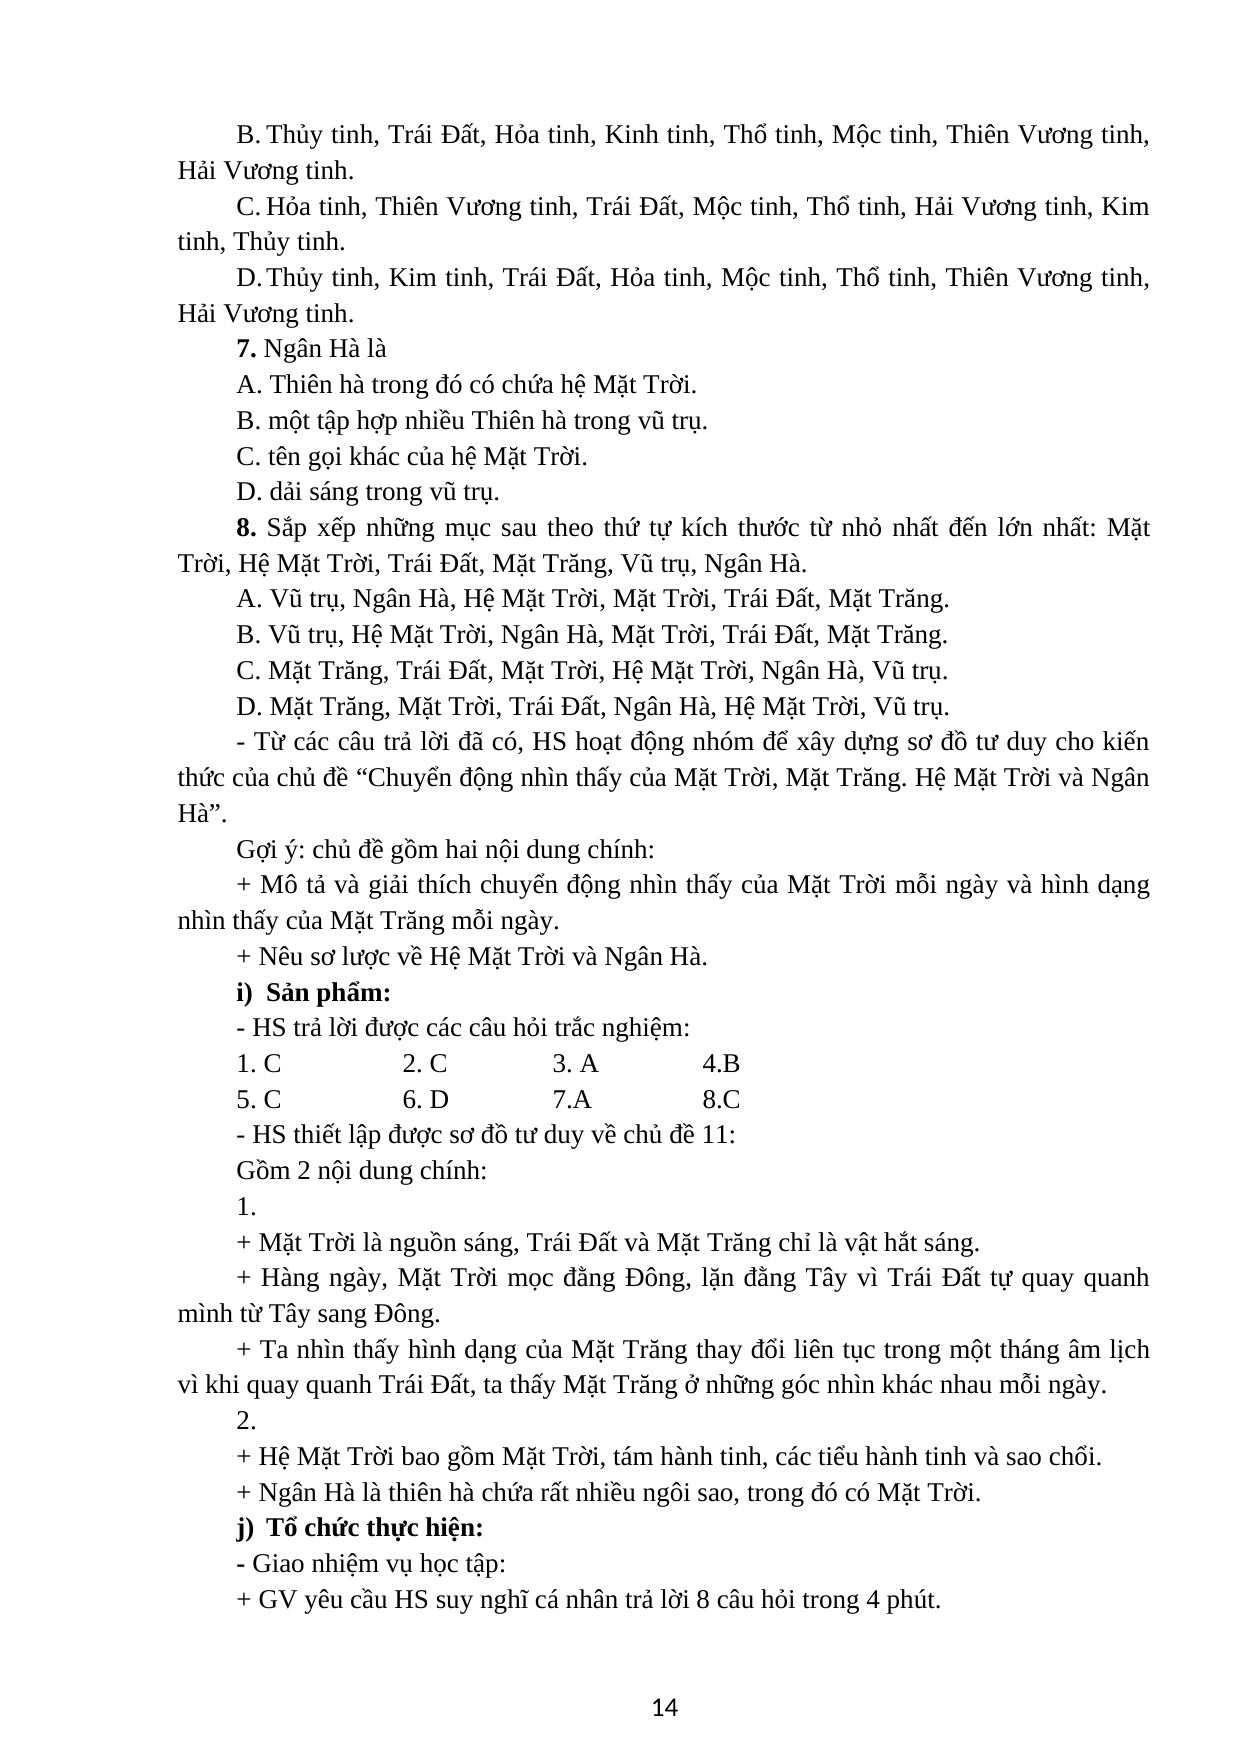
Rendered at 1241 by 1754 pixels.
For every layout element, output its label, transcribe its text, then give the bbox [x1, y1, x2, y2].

text Gồm 2 nội dung chính: [177, 1154, 1152, 1185]
text C. tên gọi khác của hệ Mặt Trời. [177, 440, 1152, 471]
text - Giao nhiệm vụ học tập: [177, 1547, 1152, 1578]
text - HS trả lời được các câu hỏi trắc nghiệm: [177, 1011, 1152, 1042]
text D. Mặt Trăng, Mặt Trời, Trái Đất, Ngân Hà, Hệ Mặt Trời, Vũ trụ. [177, 690, 1152, 721]
text 5. C 6. D 7.A 8.C [177, 1083, 1152, 1114]
list Hỏa tinh, Thiên Vương tinh, Trái Đất, Mộc tinh, Thổ tinh, Hải Vương tinh, Kim tinh, Thủy tinh. [177, 189, 1152, 256]
text + Nêu sơ lược về Hệ Mặt Trời và Ngân Hà. [177, 940, 1152, 971]
text 1. C 2. C 3. A 4.B [177, 1047, 1152, 1078]
text A. Vũ trụ, Ngân Hà, Hệ Mặt Trời, Mặt Trời, Trái Đất, Mặt Trăng. [177, 583, 1152, 614]
text B. Vũ trụ, Hệ Mặt Trời, Ngân Hà, Mặt Trời, Trái Đất, Mặt Trăng. [177, 618, 1152, 649]
text + Hệ Mặt Trời bao gồm Mặt Trời, tám hành tinh, các tiểu hành tinh và sao chổi. [177, 1440, 1152, 1471]
text D. dải sáng trong vũ trụ. [177, 475, 1152, 507]
list Tổ chức thực hiện: [177, 1512, 1152, 1543]
text 7. Ngân Hà là [177, 332, 1152, 364]
text + Mô tả và giải thích chuyển động nhìn thấy của Mặt Trời mỗi ngày và hình dạng nhìn thấy của Mặt Trăng mỗi ngày. [177, 868, 1152, 935]
text C. Mặt Trăng, Trái Đất, Mặt Trời, Hệ Mặt Trời, Ngân Hà, Vũ trụ. [177, 654, 1152, 685]
text - HS thiết lập được sơ đồ tư duy về chủ đề 11: [177, 1118, 1152, 1150]
text + Ta nhìn thấy hình dạng của Mặt Trăng thay đổi liên tục trong một tháng âm lịch vì khi quay quanh Trái Đất, ta thấy Mặt Trăng ở những góc nhìn khác nhau mỗi ngày. [177, 1333, 1152, 1400]
text 8. Sắp xếp những mục sau theo thứ tự kích thước từ nhỏ nhất đến lớn nhất: Mặt Trời, Hệ Mặt Trời, Trái Đất, Mặt Trăng, Vũ trụ, Ngân Hà. [177, 511, 1152, 578]
list Thủy tinh, Kim tinh, Trái Đất, Hỏa tinh, Mộc tinh, Thổ tinh, Thiên Vương tinh, Hải Vương tinh. [177, 261, 1152, 328]
text + Ngân Hà là thiên hà chứa rất nhiều ngôi sao, trong đó có Mặt Trời. [177, 1476, 1152, 1507]
text + Hàng ngày, Mặt Trời mọc đằng Đông, lặn đằng Tây vì Trái Đất tự quay quanh mình từ Tây sang Đông. [177, 1261, 1152, 1328]
list Thủy tinh, Trái Đất, Hỏa tinh, Kinh tinh, Thổ tinh, Mộc tinh, Thiên Vương tinh, Hải Vương tinh. [177, 118, 1152, 185]
text + Mặt Trời là nguồn sáng, Trái Đất và Mặt Trăng chỉ là vật hắt sáng. [177, 1226, 1152, 1257]
text - Từ các câu trả lời đã có, HS hoạt động nhóm để xây dựng sơ đồ tư duy cho kiến thức của chủ đề “Chuyển động nhìn thấy của Mặt Trời, Mặt Trăng. Hệ Mặt Trời và Ngân Hà”. [177, 726, 1152, 828]
text B. một tập hợp nhiều Thiên hà trong vũ trụ. [177, 404, 1152, 435]
text 2. [177, 1404, 1152, 1436]
list Sản phẩm: [177, 976, 1152, 1007]
text Gợi ý: chủ đề gồm hai nội dung chính: [177, 833, 1152, 864]
text 1. [177, 1190, 1152, 1221]
text + GV yêu cầu HS suy nghĩ cá nhân trả lời 8 câu hỏi trong 4 phút. [177, 1583, 1152, 1614]
text A. Thiên hà trong đó có chứa hệ Mặt Trời. [177, 368, 1152, 399]
